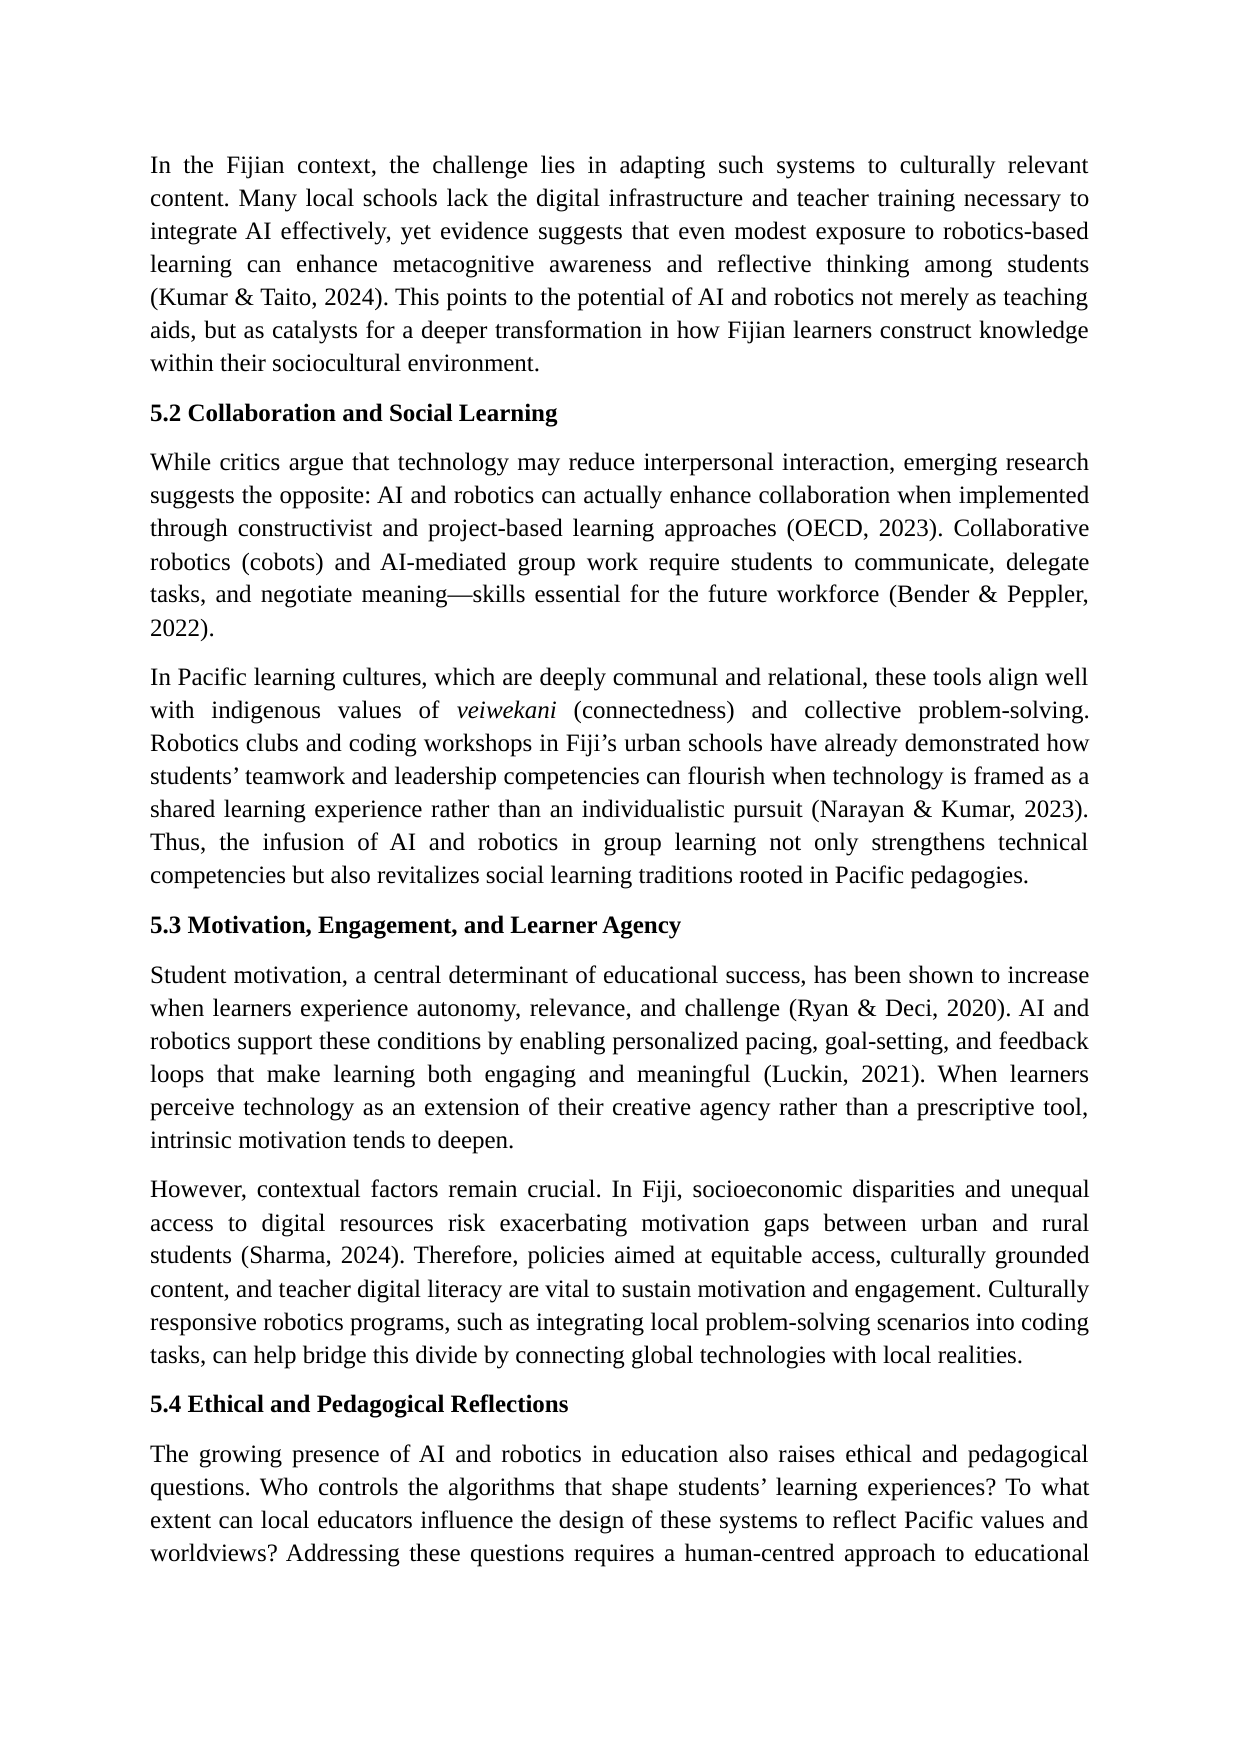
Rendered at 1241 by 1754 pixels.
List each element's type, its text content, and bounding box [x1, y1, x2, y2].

text While critics argue that technology may reduce interpersonal interaction, emerging research suggests the opposite: AI and robotics can actually enhance collaboration when implemented through constructivist and project-based learning approaches (OECD, 2023). Collaborative robotics (cobots) and AI-mediated group work require students to communicate, delegate tasks, and negotiate meaning—skills essential for the future workforce (Bender & Peppler, 2022). [150, 447, 1090, 641]
text However, contextual factors remain crucial. In Fiji, socioeconomic disparities and unequal access to digital resources risk exacerbating motivation gaps between urban and rural students (Sharma, 2024). Therefore, policies aimed at equitable access, culturally grounded content, and teacher digital literacy are vital to sustain motivation and engagement. Culturally responsive robotics programs, such as integrating local problem-solving scenarios into coding tasks, can help bridge this divide by connecting global technologies with local realities. [150, 1174, 1090, 1368]
text 5.4 Ethical and Pedagogical Reflections [150, 1389, 1090, 1418]
text 5.2 Collaboration and Social Learning [150, 398, 1090, 427]
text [150, 1439, 1090, 1567]
text In Pacific learning cultures, which are deeply communal and relational, these tools align well with indigenous values of veiwekani (connectedness) and collective problem-solving. Robotics clubs and coding workshops in Fiji’s urban schools have already demonstrated how students’ teamwork and leadership competencies can flourish when technology is framed as a shared learning experience rather than an individualistic pursuit (Narayan & Kumar, 2023). Thus, the infusion of AI and robotics in group learning not only strengthens technical competencies but also revitalizes social learning traditions rooted in Pacific pedagogies. [150, 662, 1090, 889]
text Student motivation, a central determinant of educational success, has been shown to increase when learners experience autonomy, relevance, and challenge (Ryan & Deci, 2020). AI and robotics support these conditions by enabling personalized pacing, goal-setting, and feedback loops that make learning both engaging and meaningful (Luckin, 2021). When learners perceive technology as an extension of their creative agency rather than a prescriptive tool, intrinsic motivation tends to deepen. [150, 960, 1090, 1154]
text In the Fijian context, the challenge lies in adapting such systems to culturally relevant content. Many local schools lack the digital infrastructure and teacher training necessary to integrate AI effectively, yet evidence suggests that even modest exposure to robotics-based learning can enhance metacognitive awareness and reflective thinking among students (Kumar & Taito, 2024). This points to the potential of AI and robotics not merely as teaching aids, but as catalysts for a deeper transformation in how Fijian learners construct knowledge within their sociocultural environment. [150, 150, 1090, 377]
text 5.3 Motivation, Engagement, and Learner Agency [150, 910, 1090, 939]
